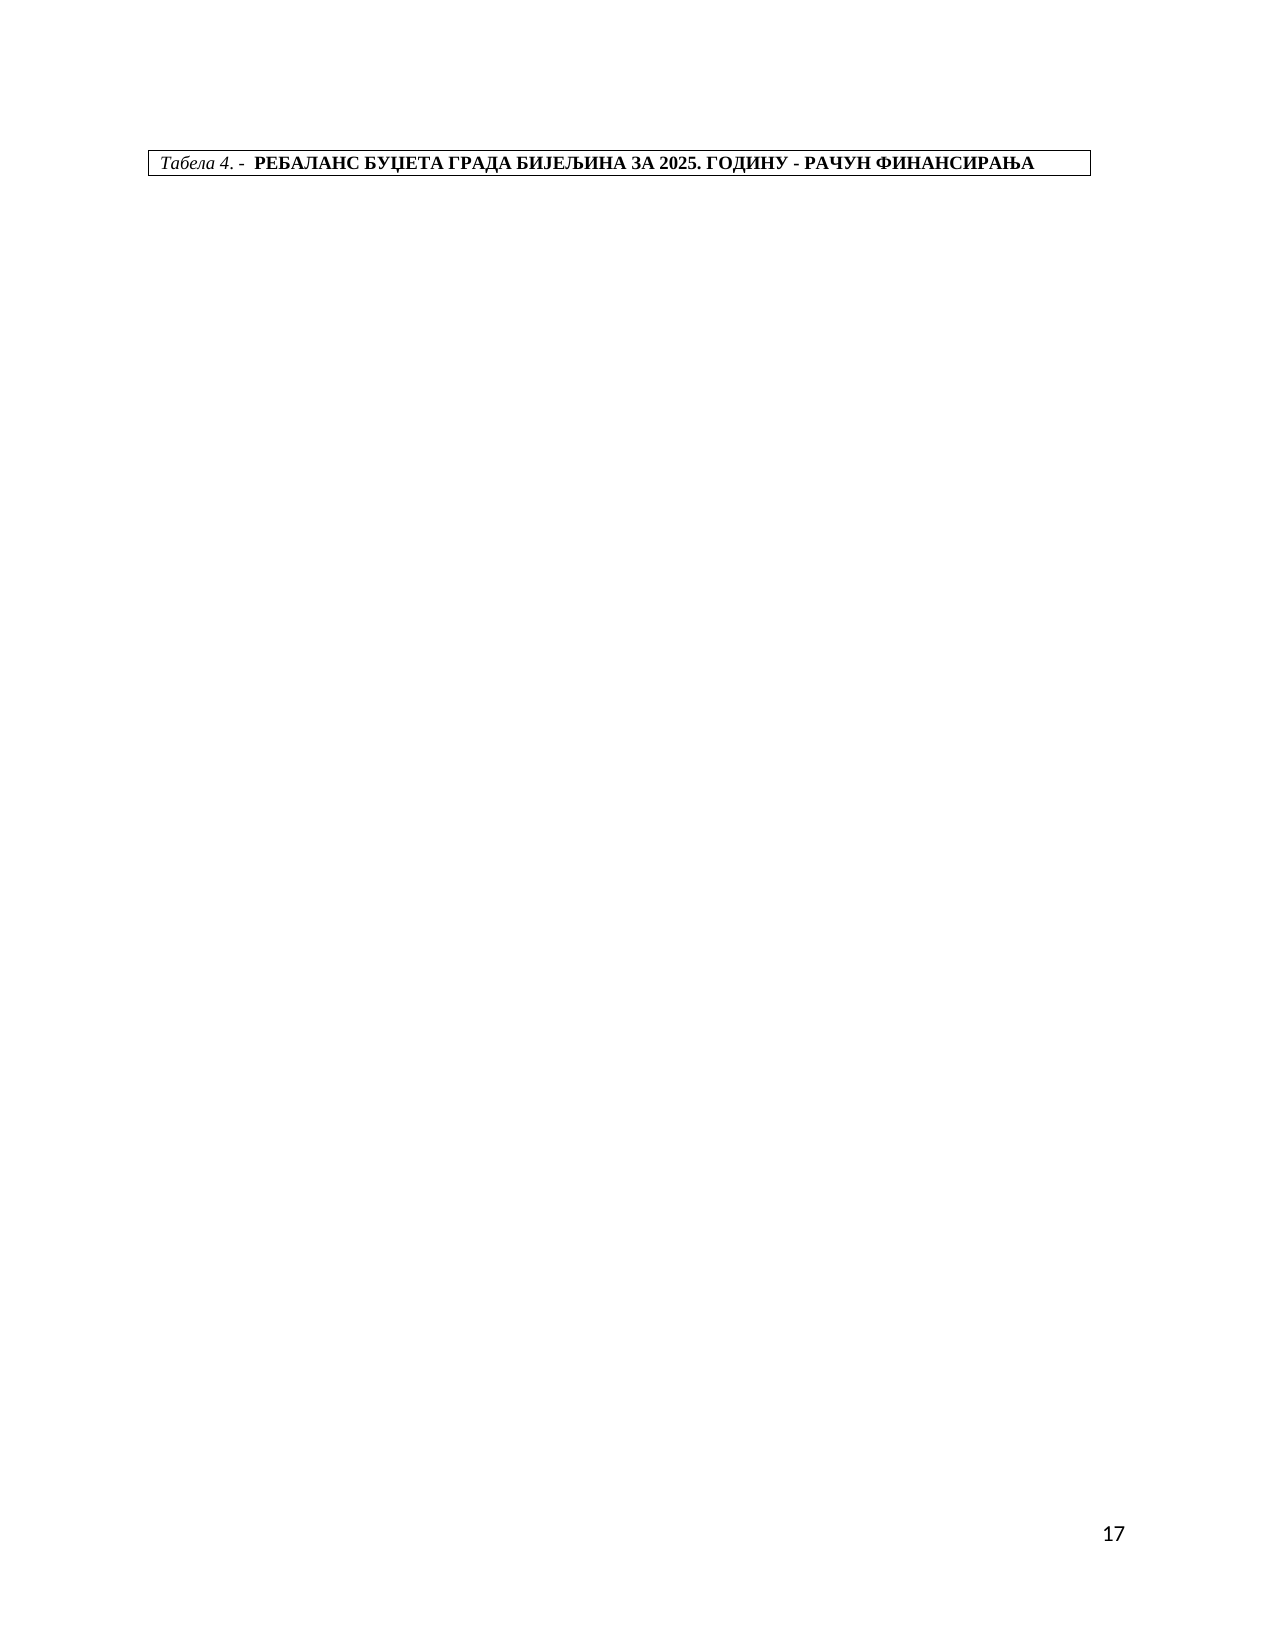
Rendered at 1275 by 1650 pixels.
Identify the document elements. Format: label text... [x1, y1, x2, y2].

table_header Табела 4. - РЕБАЛАНС БУЏЕТА ГРАДА БИЈЕЉИНА ЗА 2025. ГОДИНУ - РАЧУН ФИНАНСИРАЊА [149, 151, 1090, 175]
